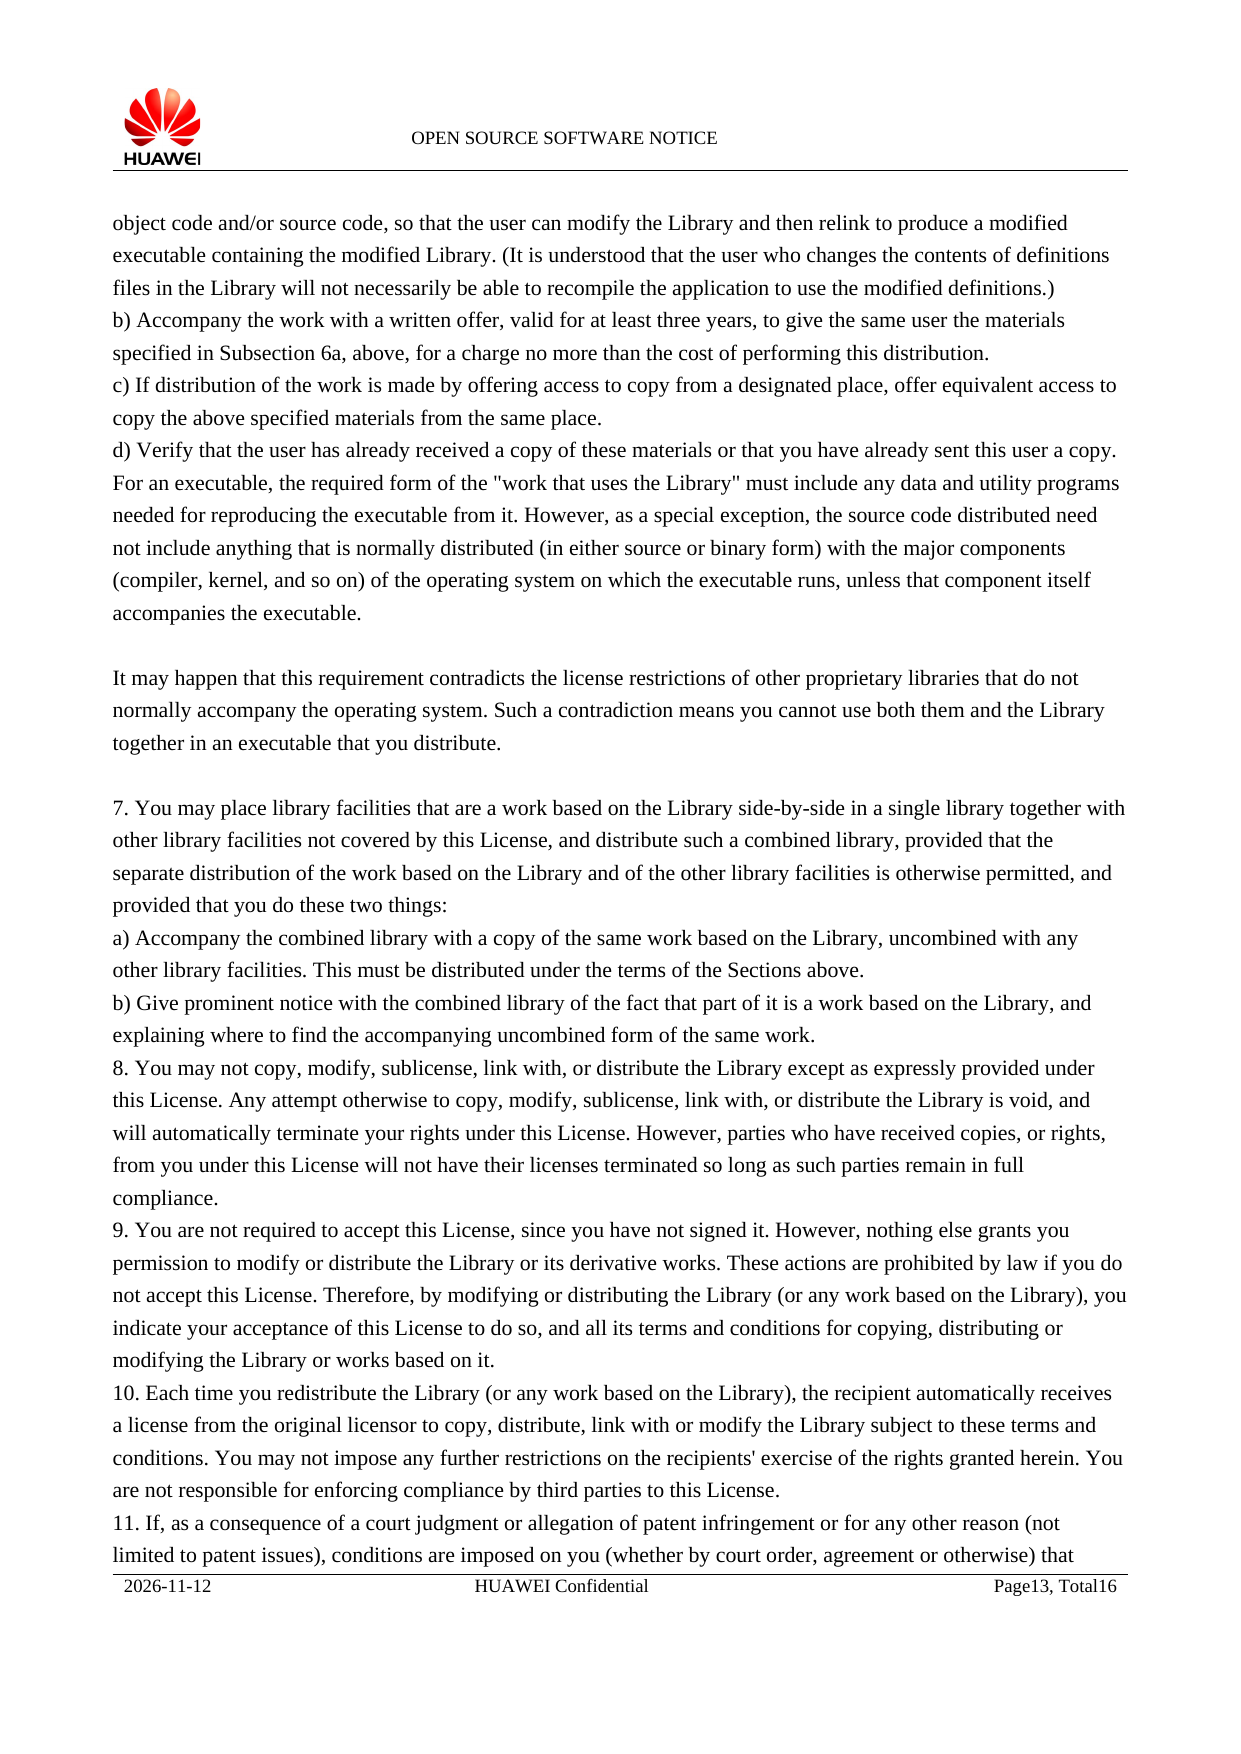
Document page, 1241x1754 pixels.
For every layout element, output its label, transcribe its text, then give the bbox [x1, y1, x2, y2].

picture [124, 88, 201, 165]
